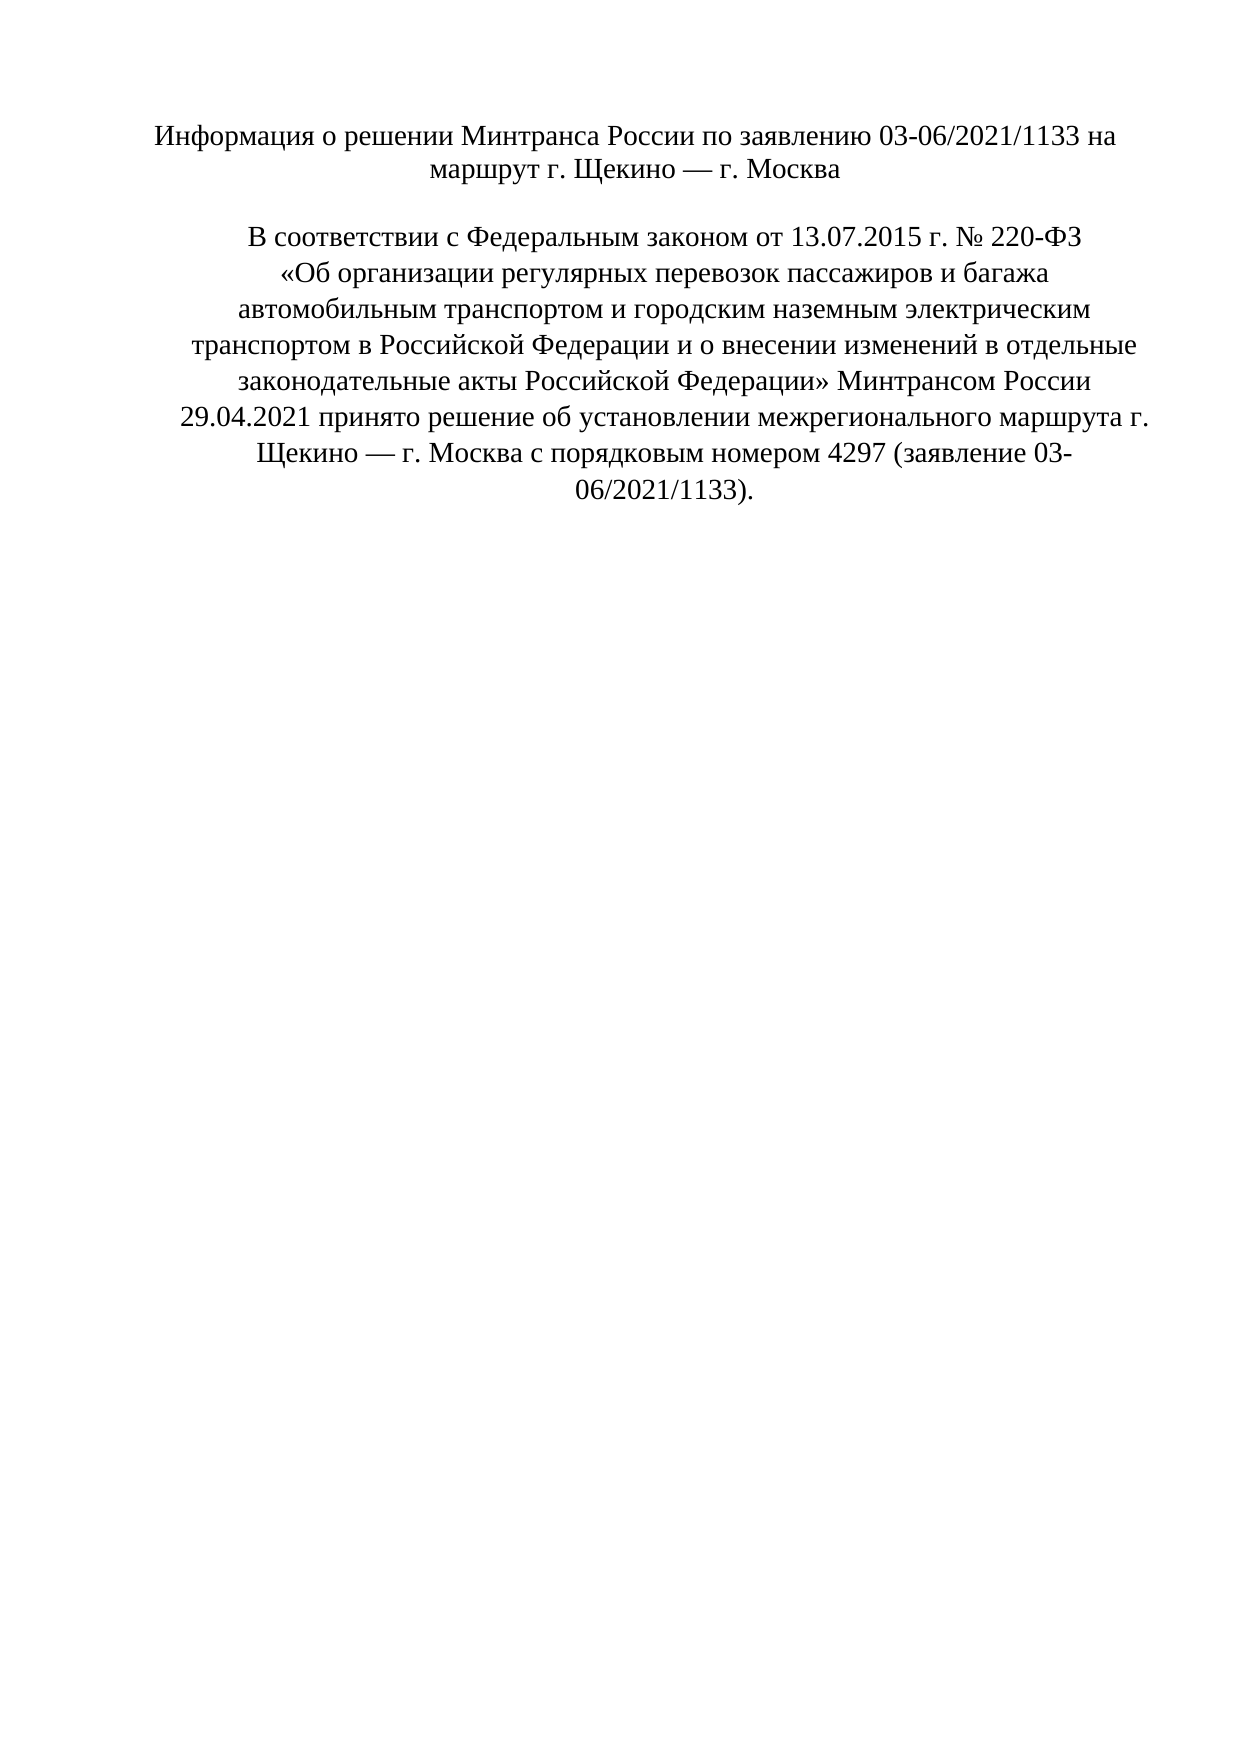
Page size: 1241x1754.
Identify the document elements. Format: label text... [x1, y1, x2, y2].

text Информация о решении Минтранса России по заявлению 03-06/2021/1133 на маршрут г. Щекино — г. Москва [118, 118, 1152, 185]
text В соответствии с Федеральным законом от 13.07.2015 г. № 220-ФЗ «Об организации регулярных перевозок пассажиров и багажа автомобильным транспортом и городским наземным электрическим транспортом в Российской Федерации и о внесении изменений в отдельные законодательные акты Российской Федерации» Минтрансом России 29.04.2021 принято решение об установлении межрегионального маршрута г. Щекино — г. Москва с порядковым номером 4297 (заявление 03-06/2021/1133). [177, 219, 1152, 505]
